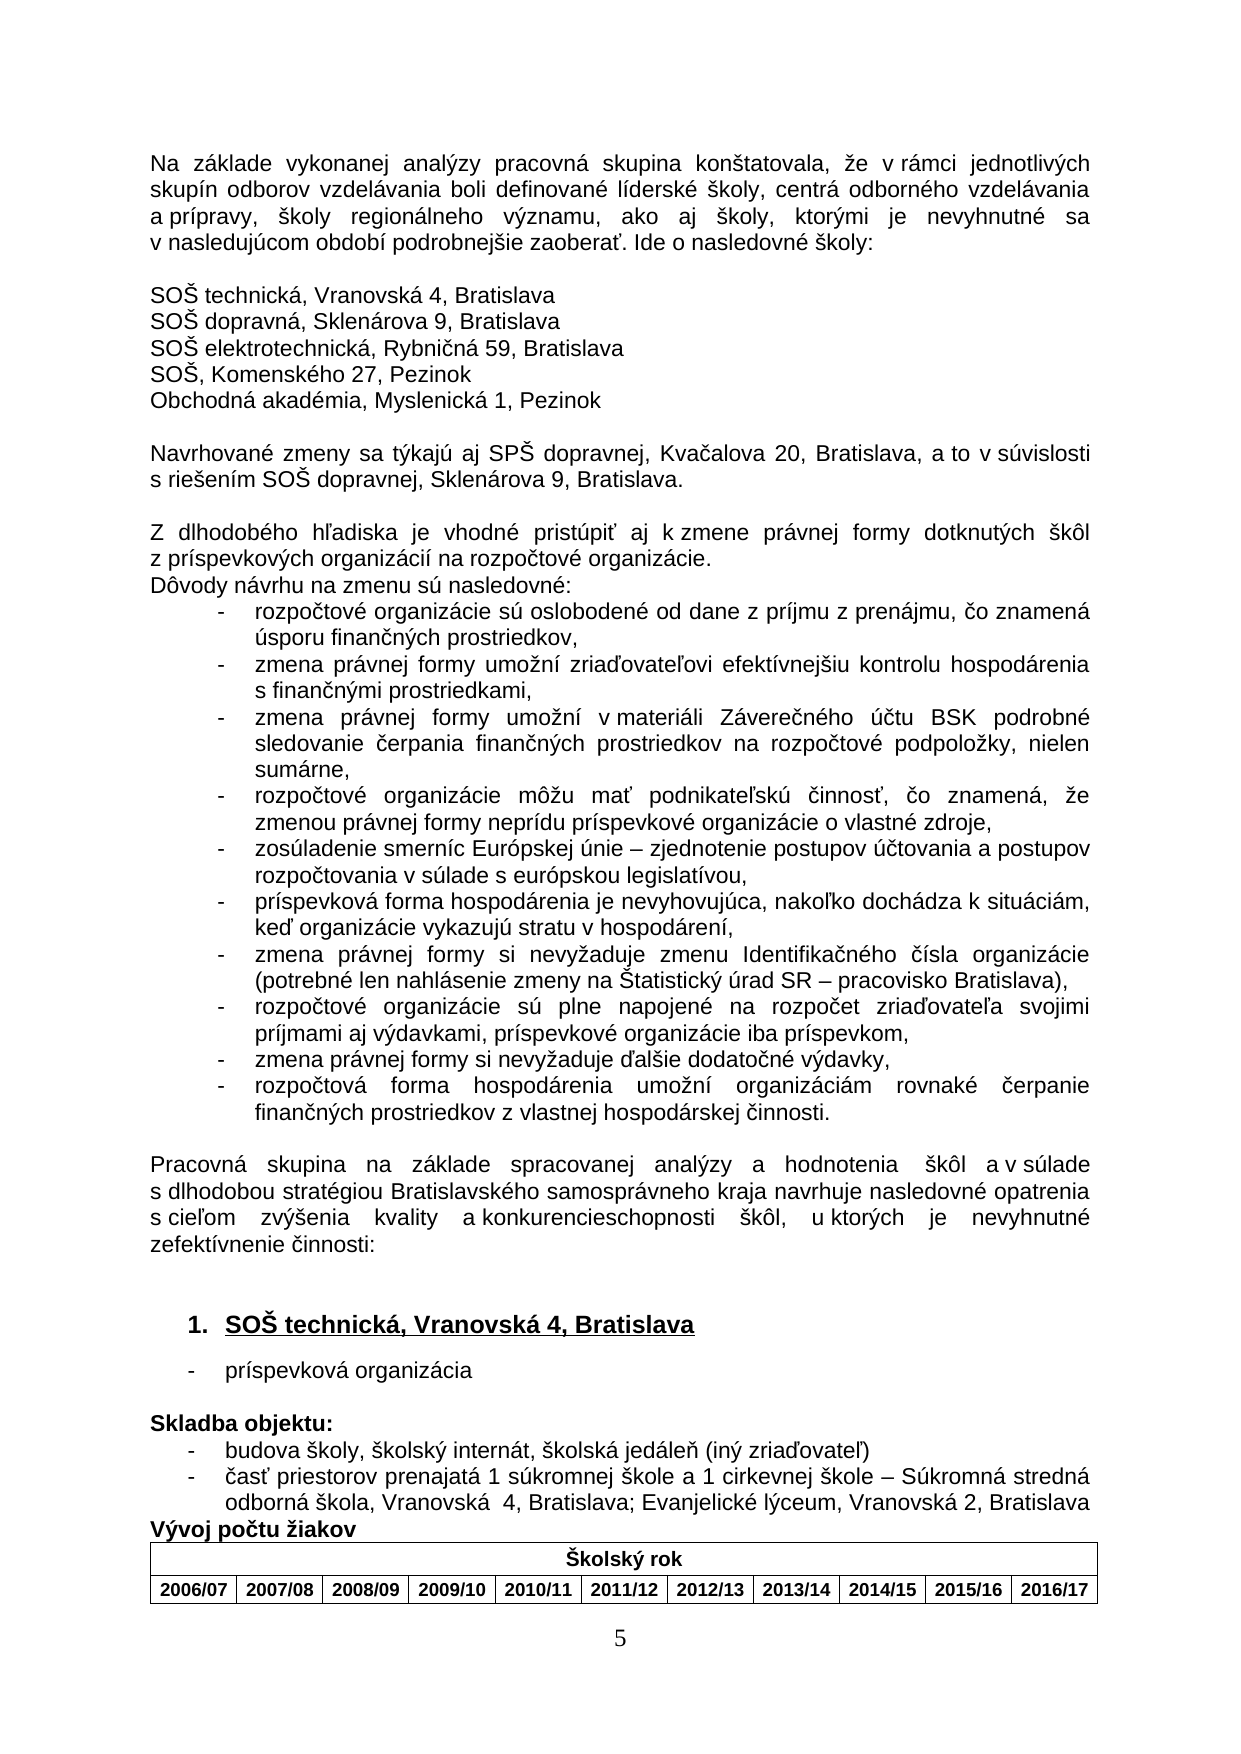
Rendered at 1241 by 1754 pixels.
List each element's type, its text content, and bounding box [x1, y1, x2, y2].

text Pracovná skupina na základe spracovanej analýzy a hodnotenia škôl a v súlade s dlhodobou stratégiou Bratislavského samosprávneho kraja navrhuje nasledovné opatrenia s cieľom zvýšenia kvality a konkurencieschopnosti škôl, u ktorých je nevyhnutné zefektívnenie činnosti: [150, 1151, 1090, 1257]
text SOŠ elektrotechnická, Rybničná 59, Bratislava [150, 334, 1090, 361]
list zmena právnej formy umožní zriaďovateľovi efektívnejšiu kontrolu hospodárenia s finančnými prostriedkami, [217, 651, 1090, 703]
table_cell 2013/14 [754, 1576, 839, 1603]
list budova školy, školský internát, školská jedáleň (iný zriaďovateľ) [187, 1437, 1090, 1463]
list zmena právnej formy si nevyžaduje zmenu Identifikačného čísla organizácie (potrebné len nahlásenie zmeny na Štatistický úrad SR – pracovisko Bratislava), [217, 941, 1090, 993]
table_cell 2007/08 [237, 1576, 322, 1603]
text Vývoj počtu žiakov [150, 1516, 1090, 1542]
list rozpočtové organizácie sú oslobodené od dane z príjmu z prenájmu, čo znamená úsporu finančných prostriedkov, [217, 598, 1090, 651]
table_cell 2011/12 [582, 1576, 667, 1603]
table_header Školský rok [151, 1543, 1097, 1575]
text SOŠ technická, Vranovská 4, Bratislava [150, 282, 1090, 308]
table_cell 2009/10 [409, 1576, 495, 1603]
text Z dlhodobého hľadiska je vhodné pristúpiť aj k zmene právnej formy dotknutých škôl z príspevkových organizácií na rozpočtové organizácie. [150, 519, 1090, 572]
table_cell 2014/15 [840, 1576, 925, 1603]
list zmena právnej formy si nevyžaduje ďalšie dodatočné výdavky, [217, 1046, 1090, 1072]
list zosúladenie smerníc Európskej únie – zjednotenie postupov účtovania a postupov rozpočtovania v súlade s európskou legislatívou, [217, 835, 1090, 888]
list rozpočtové organizácie môžu mať podnikateľskú činnosť, čo znamená, že zmenou právnej formy neprídu príspevkové organizácie o vlastné zdroje, [217, 782, 1090, 835]
text SOŠ dopravná, Sklenárova 9, Bratislava [150, 308, 1090, 334]
list príspevková forma hospodárenia je nevyhovujúca, nakoľko dochádza k situáciám, keď organizácie vykazujú stratu v hospodárení, [217, 888, 1090, 941]
table_cell 2012/13 [668, 1576, 753, 1603]
text Navrhované zmeny sa týkajú aj SPŠ dopravnej, Kvačalova 20, Bratislava, a to v súvislosti s riešením SOŠ dopravnej, Sklenárova 9, Bratislava. [150, 440, 1090, 493]
table_cell 2010/11 [496, 1576, 581, 1603]
list časť priestorov prenajatá 1 súkromnej škole a 1 cirkevnej škole – Súkromná stredná odborná škola, Vranovská 4, Bratislava; Evanjelické lýceum, Vranovská 2, Bratislava [187, 1463, 1090, 1516]
text Dôvody návrhu na zmenu sú nasledovné: [150, 572, 1090, 598]
text Skladba objektu: [150, 1410, 1090, 1437]
text Obchodná akadémia, Myslenická 1, Pezinok [150, 387, 1090, 413]
table_cell 2008/09 [323, 1576, 408, 1603]
list príspevková organizácia [187, 1357, 1090, 1384]
text Na základe vykonanej analýzy pracovná skupina konštatovala, že v rámci jednotlivých skupín odborov vzdelávania boli definované líderské školy, centrá odborného vzdelávania a prípravy, školy regionálneho významu, ako aj školy, ktorými je nevyhnutné sa v nasledujúcom období podrobnejšie zaoberať. Ide o nasledovné školy: [150, 150, 1090, 255]
table_cell 2016/17 [1012, 1576, 1097, 1603]
list rozpočtové organizácie sú plne napojené na rozpočet zriaďovateľa svojimi príjmami aj výdavkami, príspevkové organizácie iba príspevkom, [217, 993, 1090, 1046]
table_cell 2015/16 [926, 1576, 1011, 1603]
list zmena právnej formy umožní v materiáli Záverečného účtu BSK podrobné sledovanie čerpania finančných prostriedkov na rozpočtové podpoložky, nielen sumárne, [217, 703, 1090, 782]
list rozpočtová forma hospodárenia umožní organizáciám rovnaké čerpanie finančných prostriedkov z vlastnej hospodárskej činnosti. [217, 1072, 1090, 1125]
text SOŠ, Komenského 27, Pezinok [150, 361, 1090, 387]
table_cell 2006/07 [151, 1576, 236, 1603]
list SOŠ technická, Vranovská 4, Bratislava [187, 1309, 1090, 1338]
